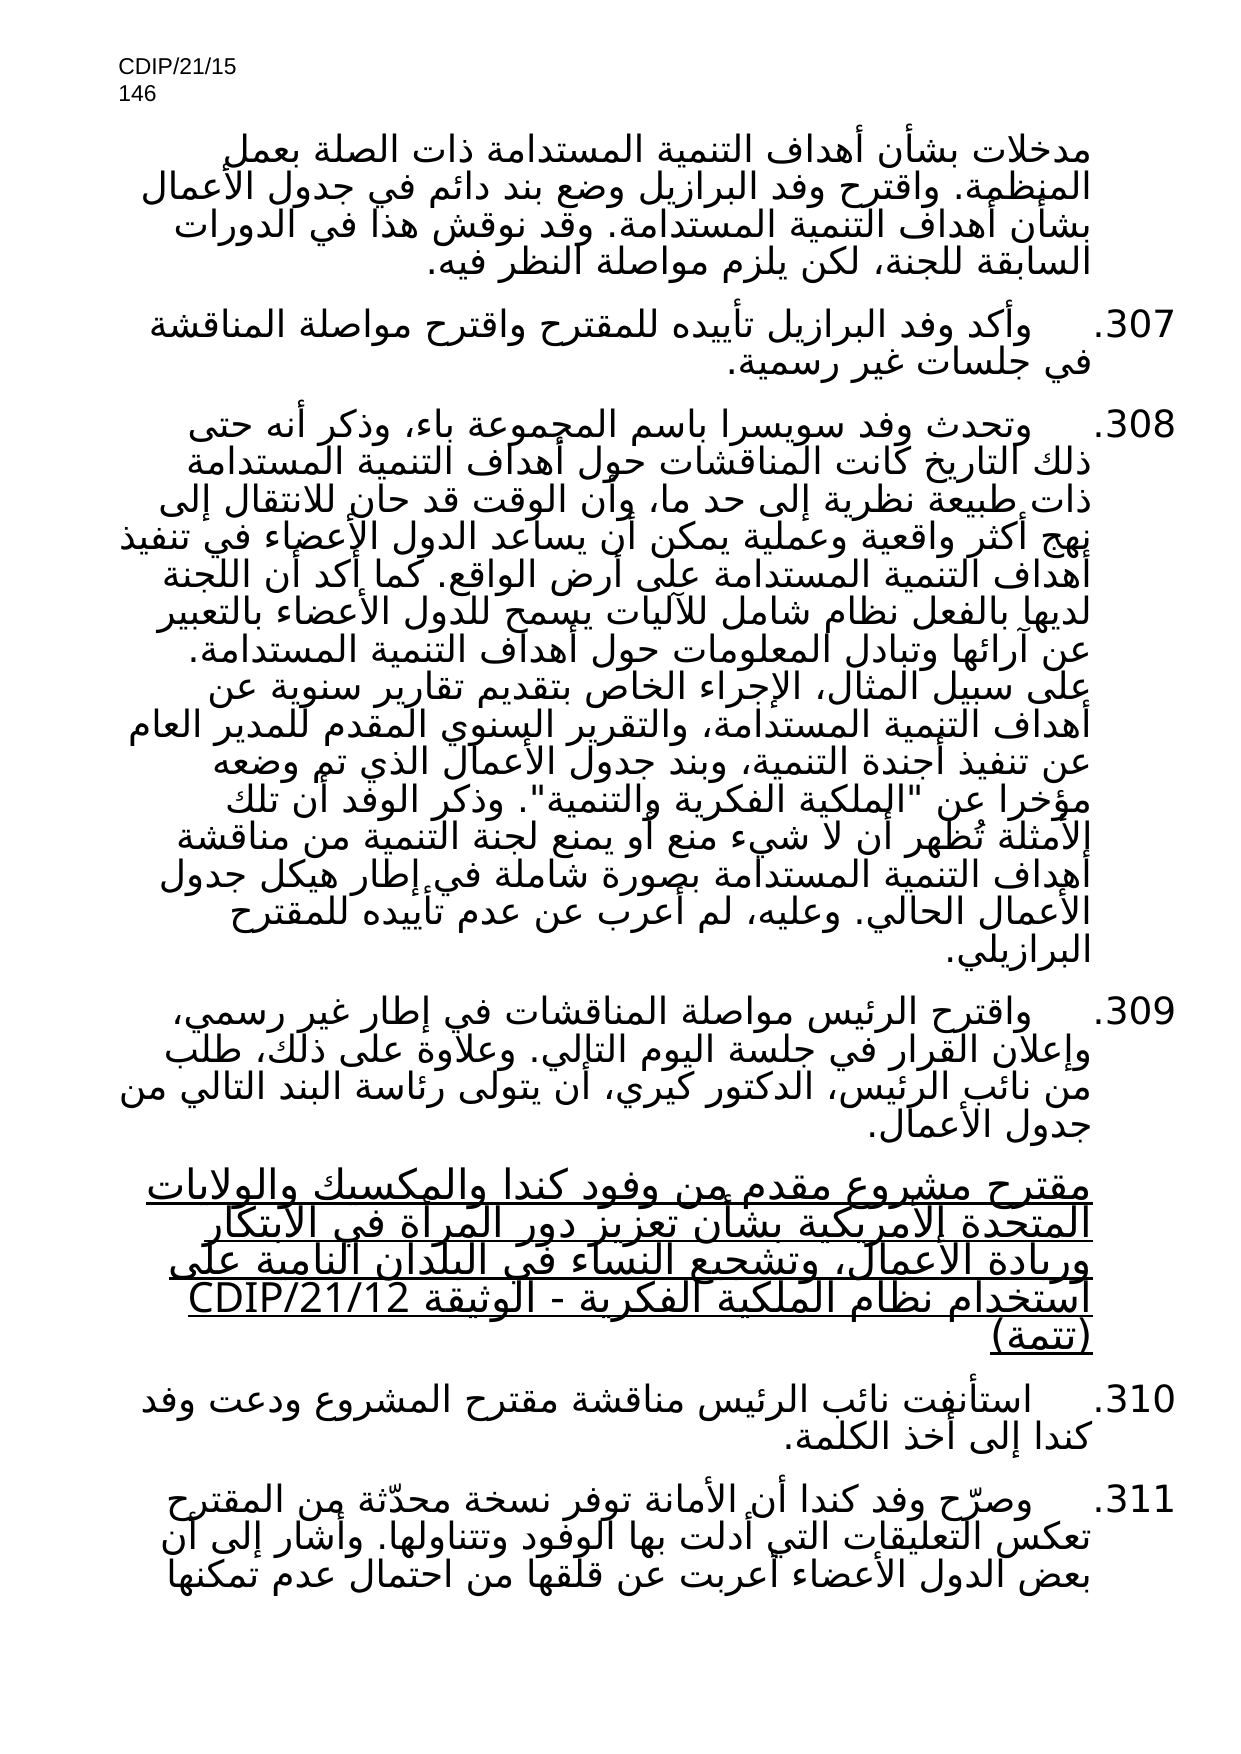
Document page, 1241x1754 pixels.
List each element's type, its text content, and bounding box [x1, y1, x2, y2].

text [118, 132, 1092, 282]
text وتحدث وفد سويسرا باسم المجموعة باء، وذكر أنه حتى ذلك التاريخ كانت المناقشات حول أهداف التنمية المستدامة ذات طبيعة نظرية إلى حد ما، وأن الوقت قد حان للانتقال إلى نهج أكثر واقعية وعملية يمكن أن يساعد الدول الأعضاء في تنفيذ أهداف التنمية المستدامة على أرض الواقع. كما أكد أن اللجنة لديها بالفعل نظام شامل للآليات يسمح للدول الأعضاء بالتعبير عن آرائها وتبادل المعلومات حول أهداف التنمية المستدامة. على سبيل المثال، الإجراء الخاص بتقديم تقارير سنوية عن أهداف التنمية المستدامة، والتقرير السنوي المقدم للمدير العام عن تنفيذ أجندة التنمية، وبند جدول الأعمال الذي تم وضعه مؤخرا عن "الملكية الفكرية والتنمية". وذكر الوفد أن تلك الأمثلة تُظهر أن لا شيء منع أو يمنع لجنة التنمية من مناقشة أهداف التنمية المستدامة بصورة شاملة في إطار هيكل جدول الأعمال الحالي. وعليه، لم أعرب عن عدم تأييده للمقترح البرازيلي. [118, 407, 1092, 970]
text استأنفت نائب الرئيس مناقشة مقترح المشروع ودعت وفد كندا إلى أخذ الكلمة. [118, 1382, 1092, 1457]
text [118, 1482, 1092, 1595]
text واقترح الرئيس مواصلة المناقشات في إطار غير رسمي، وإعلان القرار في جلسة اليوم التالي. وعلاوة على ذلك، طلب من نائب الرئيس، الدكتور كيري، أن يتولى رئاسة البند التالي من جدول الأعمال. [118, 995, 1092, 1145]
text وأكد وفد البرازيل تأييده للمقترح واقترح مواصلة المناقشة في جلسات غير رسمية. [118, 307, 1092, 382]
text مقترح مشروع مقدم من وفود كندا والمكسيك والولايات المتحدة الأمريكية بشأن تعزيز دور المرأة في الابتكار وريادة الأعمال، وتشجيع النساء في البلدان النامية على استخدام نظام الملكية الفكرية - الوثيقة CDIP/21/12 (تتمة) [118, 1170, 1093, 1357]
